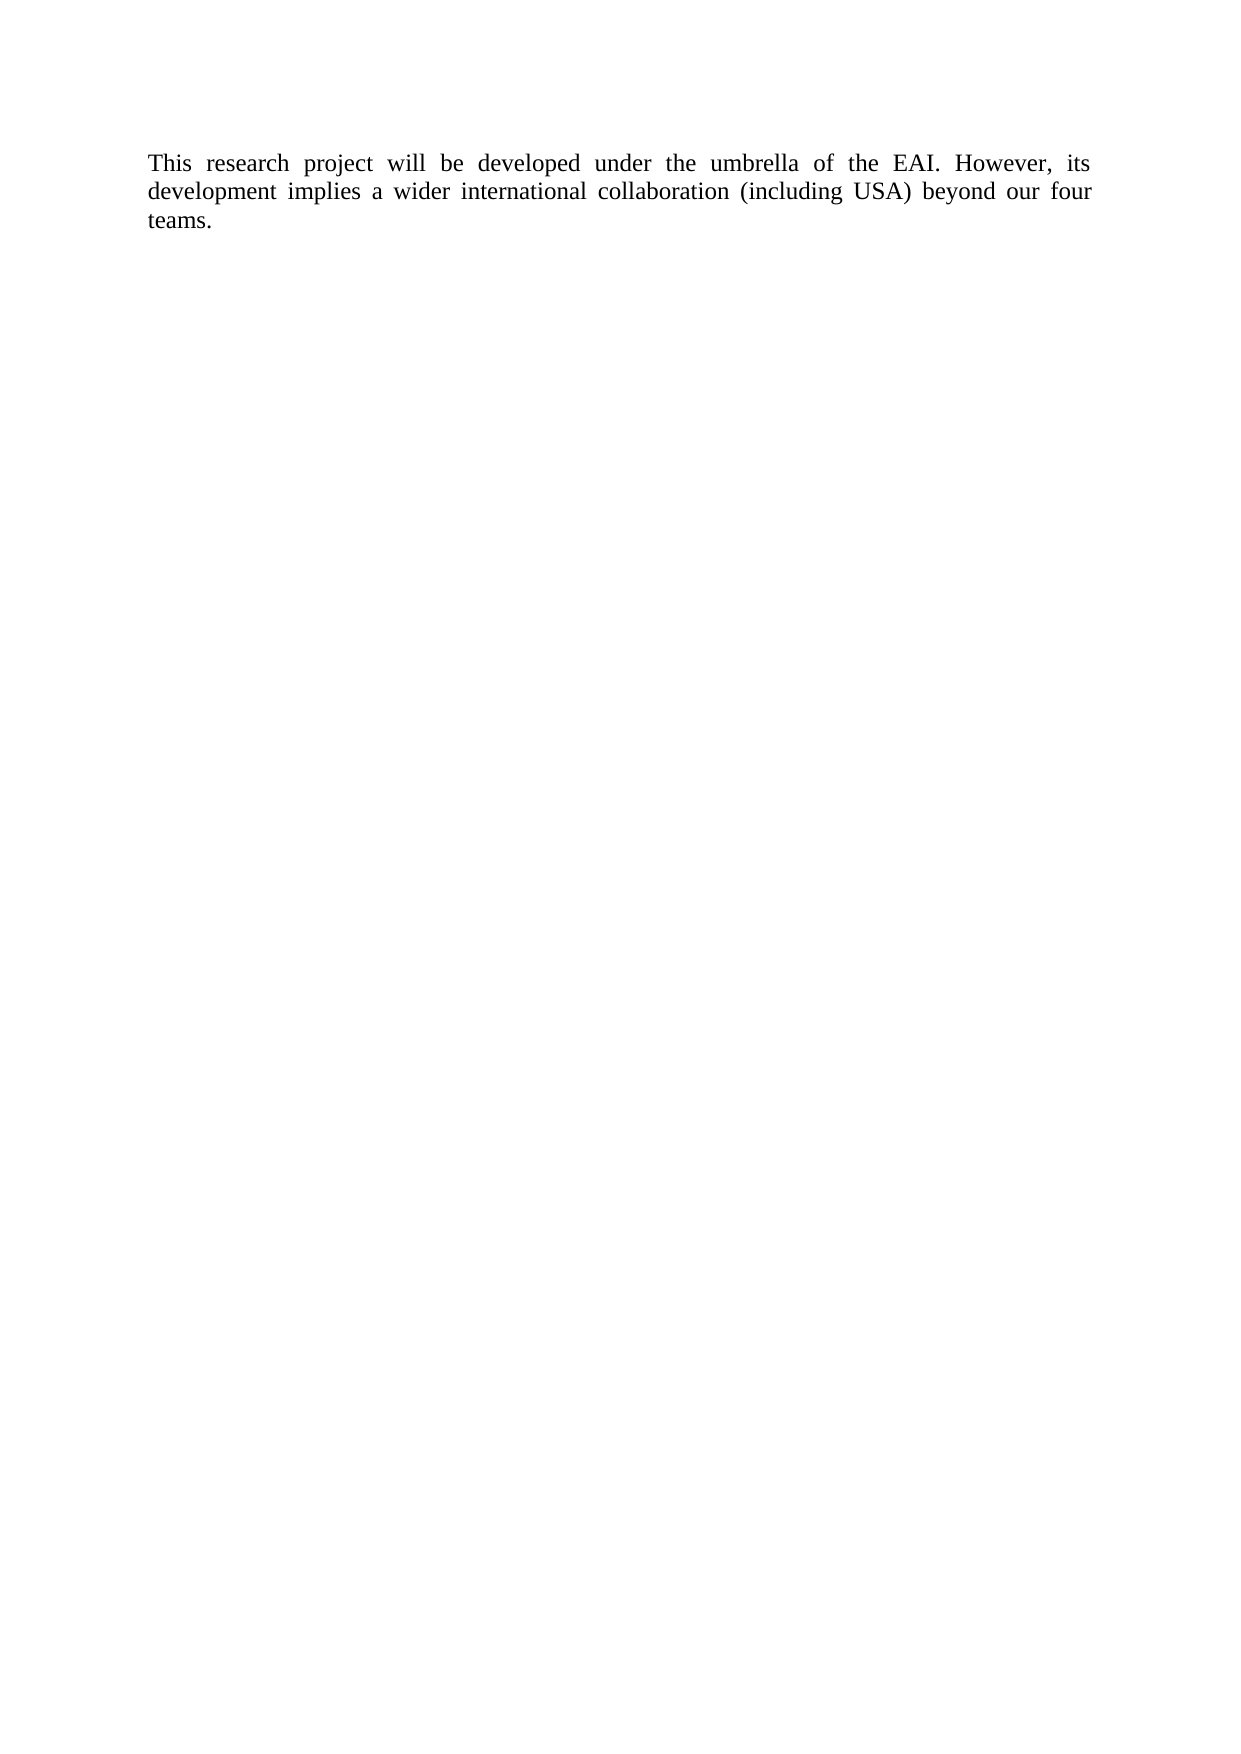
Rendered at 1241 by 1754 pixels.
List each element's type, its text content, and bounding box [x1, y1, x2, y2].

text This research project will be developed under the umbrella of the EAI. However, its development implies a wider international collaboration (including USA) beyond our four teams. [148, 148, 1092, 234]
